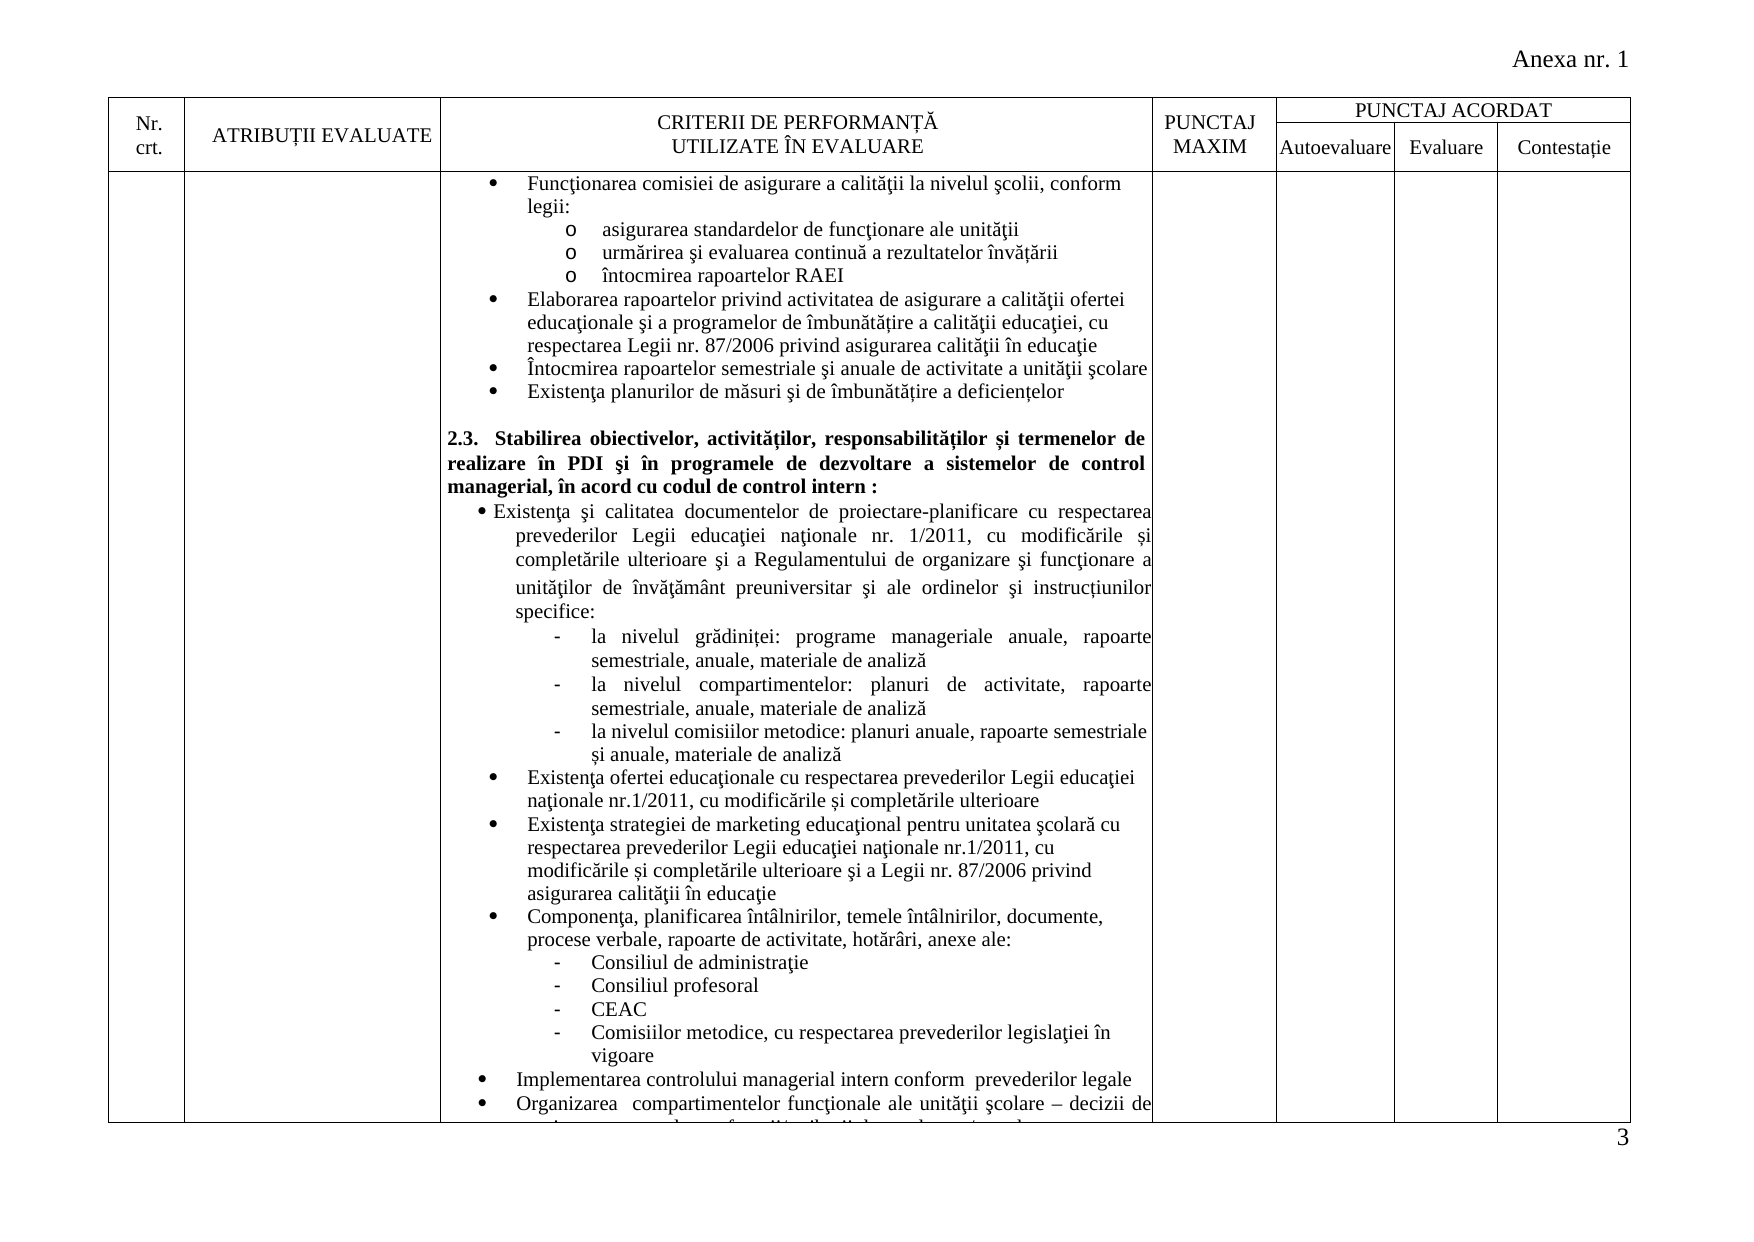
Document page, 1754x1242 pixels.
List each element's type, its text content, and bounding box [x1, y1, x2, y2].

table_cell Autoevaluare [1277, 123, 1394, 171]
table_header Nr. crt. [109, 98, 184, 171]
table_cell [109, 172, 184, 1122]
table_cell [1277, 172, 1394, 1122]
table_cell [185, 172, 440, 1122]
table_cell Funcţionarea comisiei de asigurare a calităţii la nivelul şcolii, conform legii: asigurarea standardelor de funcţionare ale unităţii urmărirea şi evaluarea continuă a rezultatelor învățării întocmirea rapoartelor RAEI Elaborarea rapoartelor privind activitatea de asigurare a calităţii ofertei educaţionale şi a programelor de îmbunătățire a calităţii educaţiei, cu respectarea Legii nr. 87/2006 privind asigurarea calităţii în educaţie Întocmirea rapoartelor semestriale şi anuale de activitate a unităţii şcolare Existenţa planurilor de măsuri şi de îmbunătățire a deficiențelor 2.3. Stabilirea obiectivelor, activităților, responsabilităților și termenelor de realizare în PDI şi în programele de dezvoltare a sistemelor de control managerial, în acord cu codul de control intern : Existenţa şi calitatea documentelor de proiectare-planificare cu respectarea prevederilor Legii educaţiei naţionale nr. 1/2011, cu modificările și completările ulterioare şi a Regulamentului de organizare şi funcţionare a unităţilor de învăţământ preuniversitar şi ale ordinelor şi instrucțiunilor specifice: la nivelul grădiniței: programe manageriale anuale, rapoarte semestriale, anuale, materiale de analiză la nivelul compartimentelor: planuri de activitate, rapoarte semestriale, anuale, materiale de analiză la nivelul comisiilor metodice: planuri anuale, rapoarte semestriale și anuale, materiale de analiză Existenţa ofertei educaţionale cu respectarea prevederilor Legii educaţiei naţionale nr.1/2011, cu modificările și completările ulterioare Existenţa strategiei de marketing educaţional pentru unitatea şcolară cu respectarea prevederilor Legii educaţiei naţionale nr.1/2011, cu modificările și completările ulterioare şi a Legii nr. 87/2006 privind asigurarea calităţii în educaţie Componenţa, planificarea întâlnirilor, temele întâlnirilor, documente, procese verbale, rapoarte de activitate, hotărâri, anexe ale: Consiliul de administraţie Consiliul profesoral CEAC Comisiilor metodice, cu respectarea prevederilor legislaţiei în vigoare Implementarea controlului managerial intern conform prevederilor legale Organizarea compartimentelor funcţionale ale unităţii şcolare – decizii de numire a persoanelor cu funcţii/atribuţii de conducere/coordonare [441, 172, 1152, 1122]
table_header CRITERII DE PERFORMANȚĂ UTILIZATE ÎN EVALUARE [441, 98, 1152, 171]
table_cell Evaluare [1395, 123, 1497, 171]
table_cell Contestație [1498, 123, 1630, 171]
table_cell [1498, 172, 1630, 1122]
table_cell [1395, 172, 1497, 1122]
table_header PUNCTAJ ACORDAT [1277, 98, 1630, 122]
table_cell [1153, 172, 1276, 1122]
table_header PUNCTAJ MAXIM [1153, 98, 1276, 171]
table_header ATRIBUȚII EVALUATE [185, 98, 440, 171]
